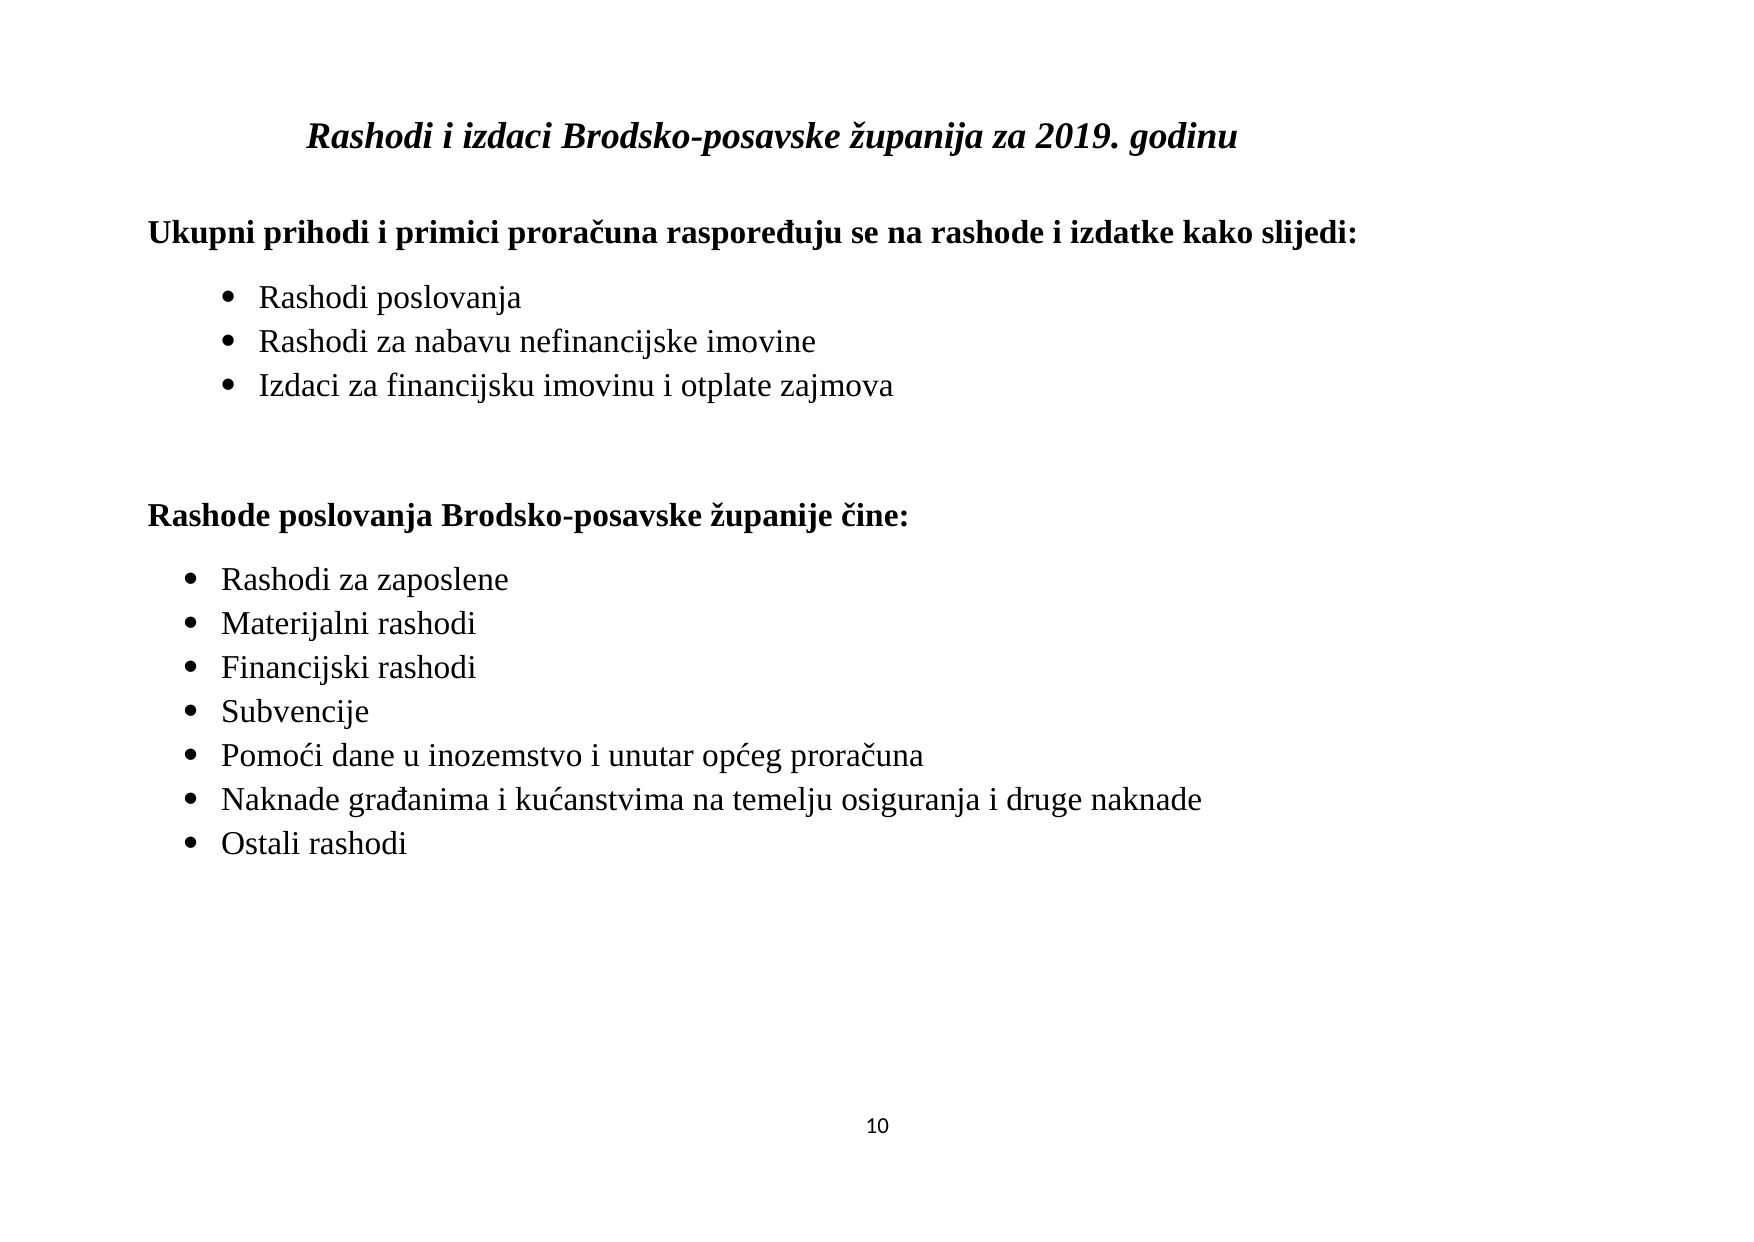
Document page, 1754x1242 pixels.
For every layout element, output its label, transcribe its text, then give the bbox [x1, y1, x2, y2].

text  Rashodi za nabavu nefinancijske imovine [222, 321, 1502, 359]
text  Rashodi poslovanja [222, 277, 1502, 315]
text  Subvencije [185, 691, 1502, 729]
text  Rashodi za zaposlene [185, 559, 1502, 598]
text  Financijski rashodi [185, 647, 1502, 686]
text  Izdaci za financijsku imovinu i otplate zajmova [222, 365, 1502, 403]
text  Pomoći dane u inozemstvo i unutar općeg proračuna [185, 735, 1502, 773]
text Rashodi i izdaci Brodsko-posavske županija za 2019. godinu [135, 114, 1239, 157]
text  Naknade građanima i kućanstvima na temelju osiguranja i druge naknade [185, 779, 1502, 817]
text  Materijalni rashodi [185, 603, 1502, 642]
text Rashode poslovanja Brodsko-posavske županije čine: [147, 495, 1502, 534]
text Ukupni prihodi i primici proračuna raspoređuju se na rashode i izdatke kako slijedi: [147, 213, 1502, 251]
text  Ostali rashodi [185, 823, 1502, 862]
